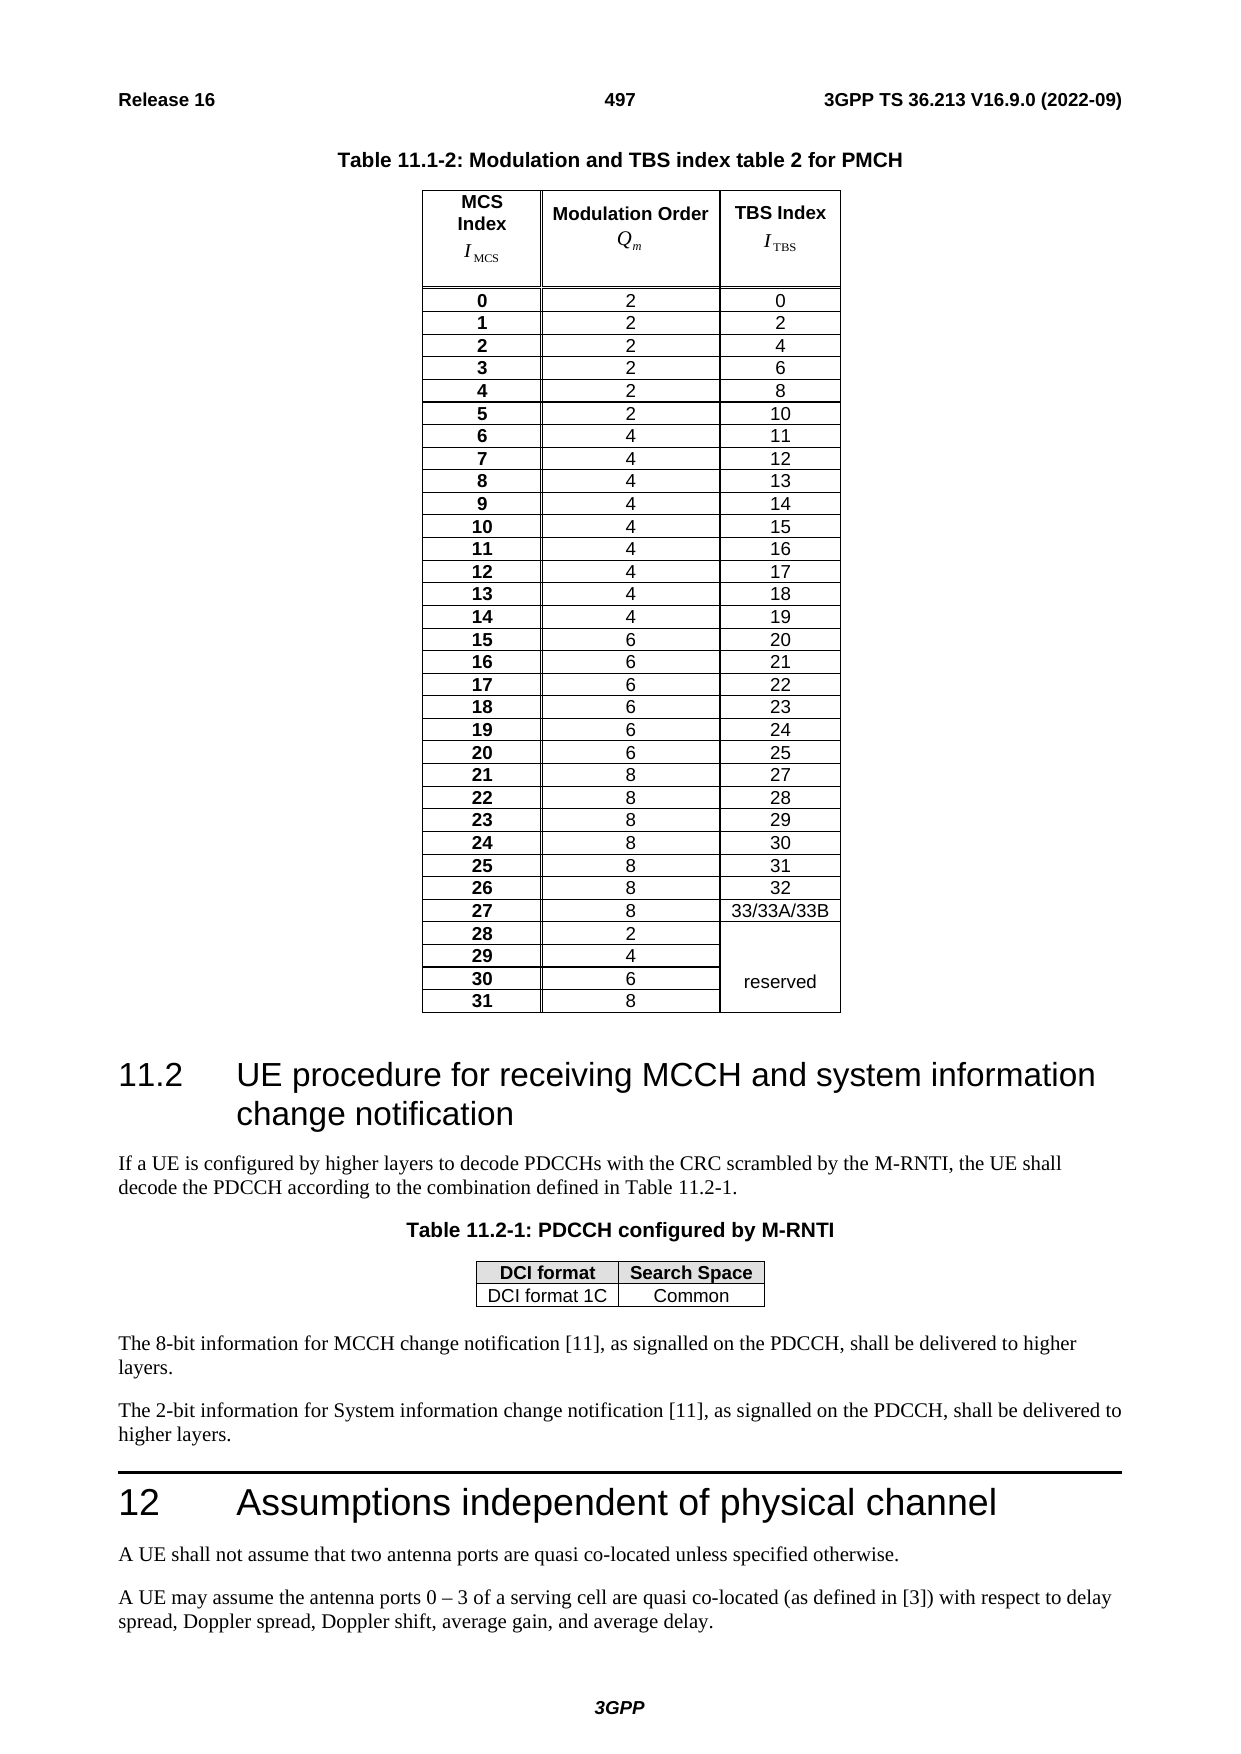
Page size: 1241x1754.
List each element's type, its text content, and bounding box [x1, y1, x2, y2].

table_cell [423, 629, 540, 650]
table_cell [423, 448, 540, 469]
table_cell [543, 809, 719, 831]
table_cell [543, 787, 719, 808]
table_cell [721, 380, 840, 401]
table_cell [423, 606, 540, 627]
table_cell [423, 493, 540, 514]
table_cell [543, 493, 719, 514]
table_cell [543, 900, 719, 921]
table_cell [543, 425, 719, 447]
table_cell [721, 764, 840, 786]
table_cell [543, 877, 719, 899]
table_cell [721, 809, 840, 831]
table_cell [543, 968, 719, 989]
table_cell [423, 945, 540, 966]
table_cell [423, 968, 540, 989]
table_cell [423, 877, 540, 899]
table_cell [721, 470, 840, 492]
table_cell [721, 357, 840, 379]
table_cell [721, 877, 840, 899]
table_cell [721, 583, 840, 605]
text The 8-bit information for MCCH change notification [11], as signalled on the PDCCH, shall be delivered to higher layers. [118, 1331, 1122, 1379]
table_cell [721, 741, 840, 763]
text The 2-bit information for System information change notification [11], as signalled on the PDCCH, shall be delivered to higher layers. [118, 1398, 1122, 1446]
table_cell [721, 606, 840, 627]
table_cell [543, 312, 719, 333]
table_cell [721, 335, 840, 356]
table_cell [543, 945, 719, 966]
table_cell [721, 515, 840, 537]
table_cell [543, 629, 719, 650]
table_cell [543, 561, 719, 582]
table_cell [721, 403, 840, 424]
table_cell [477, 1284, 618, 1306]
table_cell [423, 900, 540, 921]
text Table 11.2-1: PDCCH configured by M-RNTI [118, 1218, 1122, 1242]
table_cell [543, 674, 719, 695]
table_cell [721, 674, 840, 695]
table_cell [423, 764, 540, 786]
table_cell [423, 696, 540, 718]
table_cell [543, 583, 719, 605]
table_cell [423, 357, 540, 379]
text A UE shall not assume that two antenna ports are quasi co-located unless specified otherwise. [118, 1542, 1122, 1566]
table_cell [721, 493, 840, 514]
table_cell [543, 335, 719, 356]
text Table 11.1-2: Modulation and TBS index table 2 for PMCH [118, 147, 1122, 171]
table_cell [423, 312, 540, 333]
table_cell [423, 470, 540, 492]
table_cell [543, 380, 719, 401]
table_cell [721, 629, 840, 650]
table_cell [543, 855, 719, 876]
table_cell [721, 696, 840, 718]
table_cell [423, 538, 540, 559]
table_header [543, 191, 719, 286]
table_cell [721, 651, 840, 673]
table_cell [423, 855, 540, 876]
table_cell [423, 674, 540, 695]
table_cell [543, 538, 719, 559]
subtitle 11.2 UE procedure for receiving MCCH and system information change notification [118, 1056, 1122, 1132]
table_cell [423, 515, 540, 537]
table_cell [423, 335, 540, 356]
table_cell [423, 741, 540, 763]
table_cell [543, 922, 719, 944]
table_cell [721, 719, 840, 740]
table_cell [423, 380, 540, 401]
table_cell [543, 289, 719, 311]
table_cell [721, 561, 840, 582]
subtitle 12 Assumptions independent of physical channel [118, 1474, 1122, 1523]
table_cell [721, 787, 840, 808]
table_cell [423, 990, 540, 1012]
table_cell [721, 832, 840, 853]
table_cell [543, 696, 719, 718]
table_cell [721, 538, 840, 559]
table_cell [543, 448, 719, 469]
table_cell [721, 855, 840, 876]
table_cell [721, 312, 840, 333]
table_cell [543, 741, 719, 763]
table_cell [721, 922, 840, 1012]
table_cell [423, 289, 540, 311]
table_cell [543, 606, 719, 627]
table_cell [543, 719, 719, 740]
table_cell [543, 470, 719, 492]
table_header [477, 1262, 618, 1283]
text A UE may assume the antenna ports 0 – 3 of a serving cell are quasi co-located (as defined in [3]) with respect to delay spread, Doppler spread, Doppler shift, average gain, and average delay. [118, 1585, 1122, 1633]
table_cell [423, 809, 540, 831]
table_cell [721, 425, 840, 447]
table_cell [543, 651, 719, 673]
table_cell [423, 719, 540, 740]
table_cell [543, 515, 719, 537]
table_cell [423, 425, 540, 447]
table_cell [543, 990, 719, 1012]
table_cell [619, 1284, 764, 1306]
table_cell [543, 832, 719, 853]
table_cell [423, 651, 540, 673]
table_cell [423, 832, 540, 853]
text If a UE is configured by higher layers to decode PDCCHs with the CRC scrambled by the M-RNTI, the UE shall decode the PDCCH according to the combination defined in Table 11.2-1. [118, 1151, 1122, 1199]
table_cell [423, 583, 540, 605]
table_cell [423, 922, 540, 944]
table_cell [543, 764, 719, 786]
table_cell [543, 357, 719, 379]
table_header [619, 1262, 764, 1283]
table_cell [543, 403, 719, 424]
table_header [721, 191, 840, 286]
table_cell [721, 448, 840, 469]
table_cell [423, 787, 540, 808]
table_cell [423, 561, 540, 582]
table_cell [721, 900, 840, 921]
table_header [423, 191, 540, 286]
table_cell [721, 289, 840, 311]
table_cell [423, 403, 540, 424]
